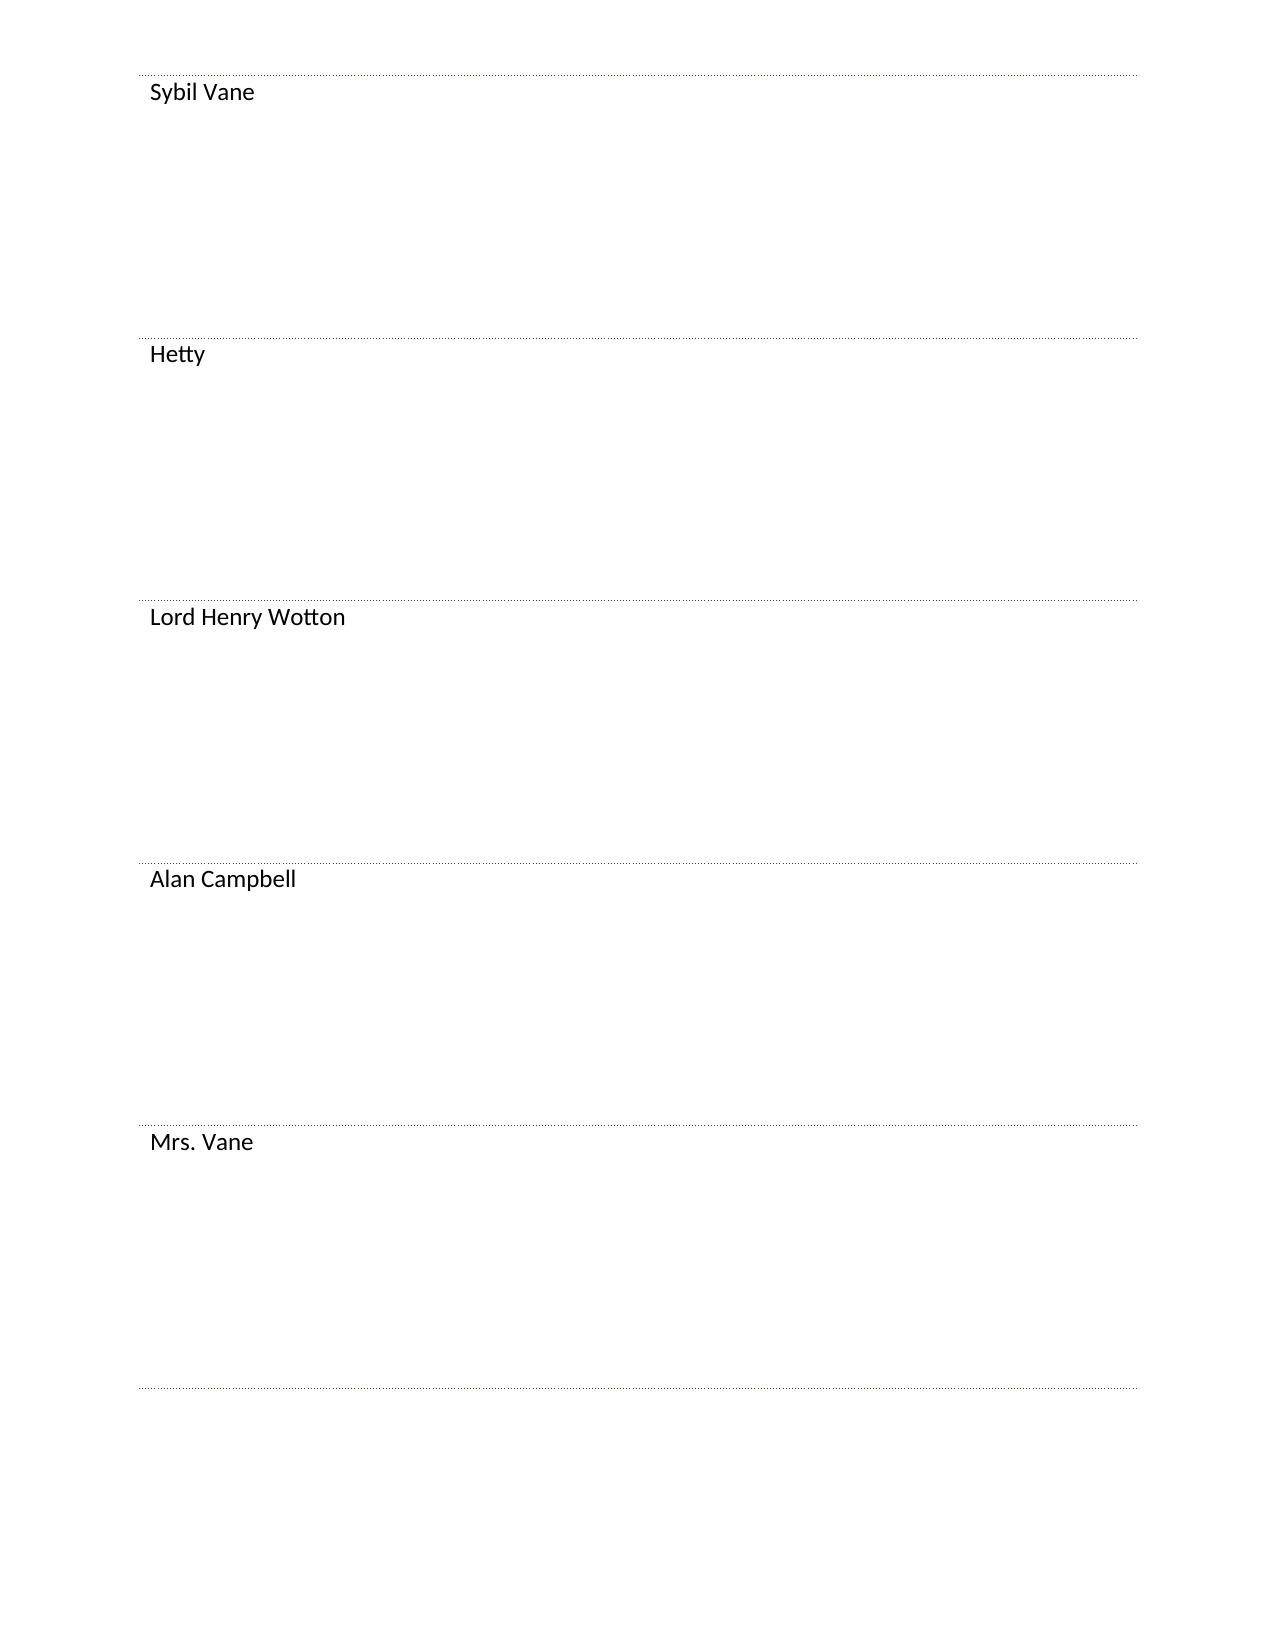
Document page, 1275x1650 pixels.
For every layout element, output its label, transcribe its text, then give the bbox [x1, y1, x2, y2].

table_cell Lord Henry Wotton [139, 600, 1136, 862]
table_cell Sybil Vane [139, 75, 1136, 337]
table_cell Mrs. Vane [139, 1125, 1136, 1387]
table_cell Alan Campbell [139, 863, 1136, 1125]
table_cell Hetty [139, 338, 1136, 600]
